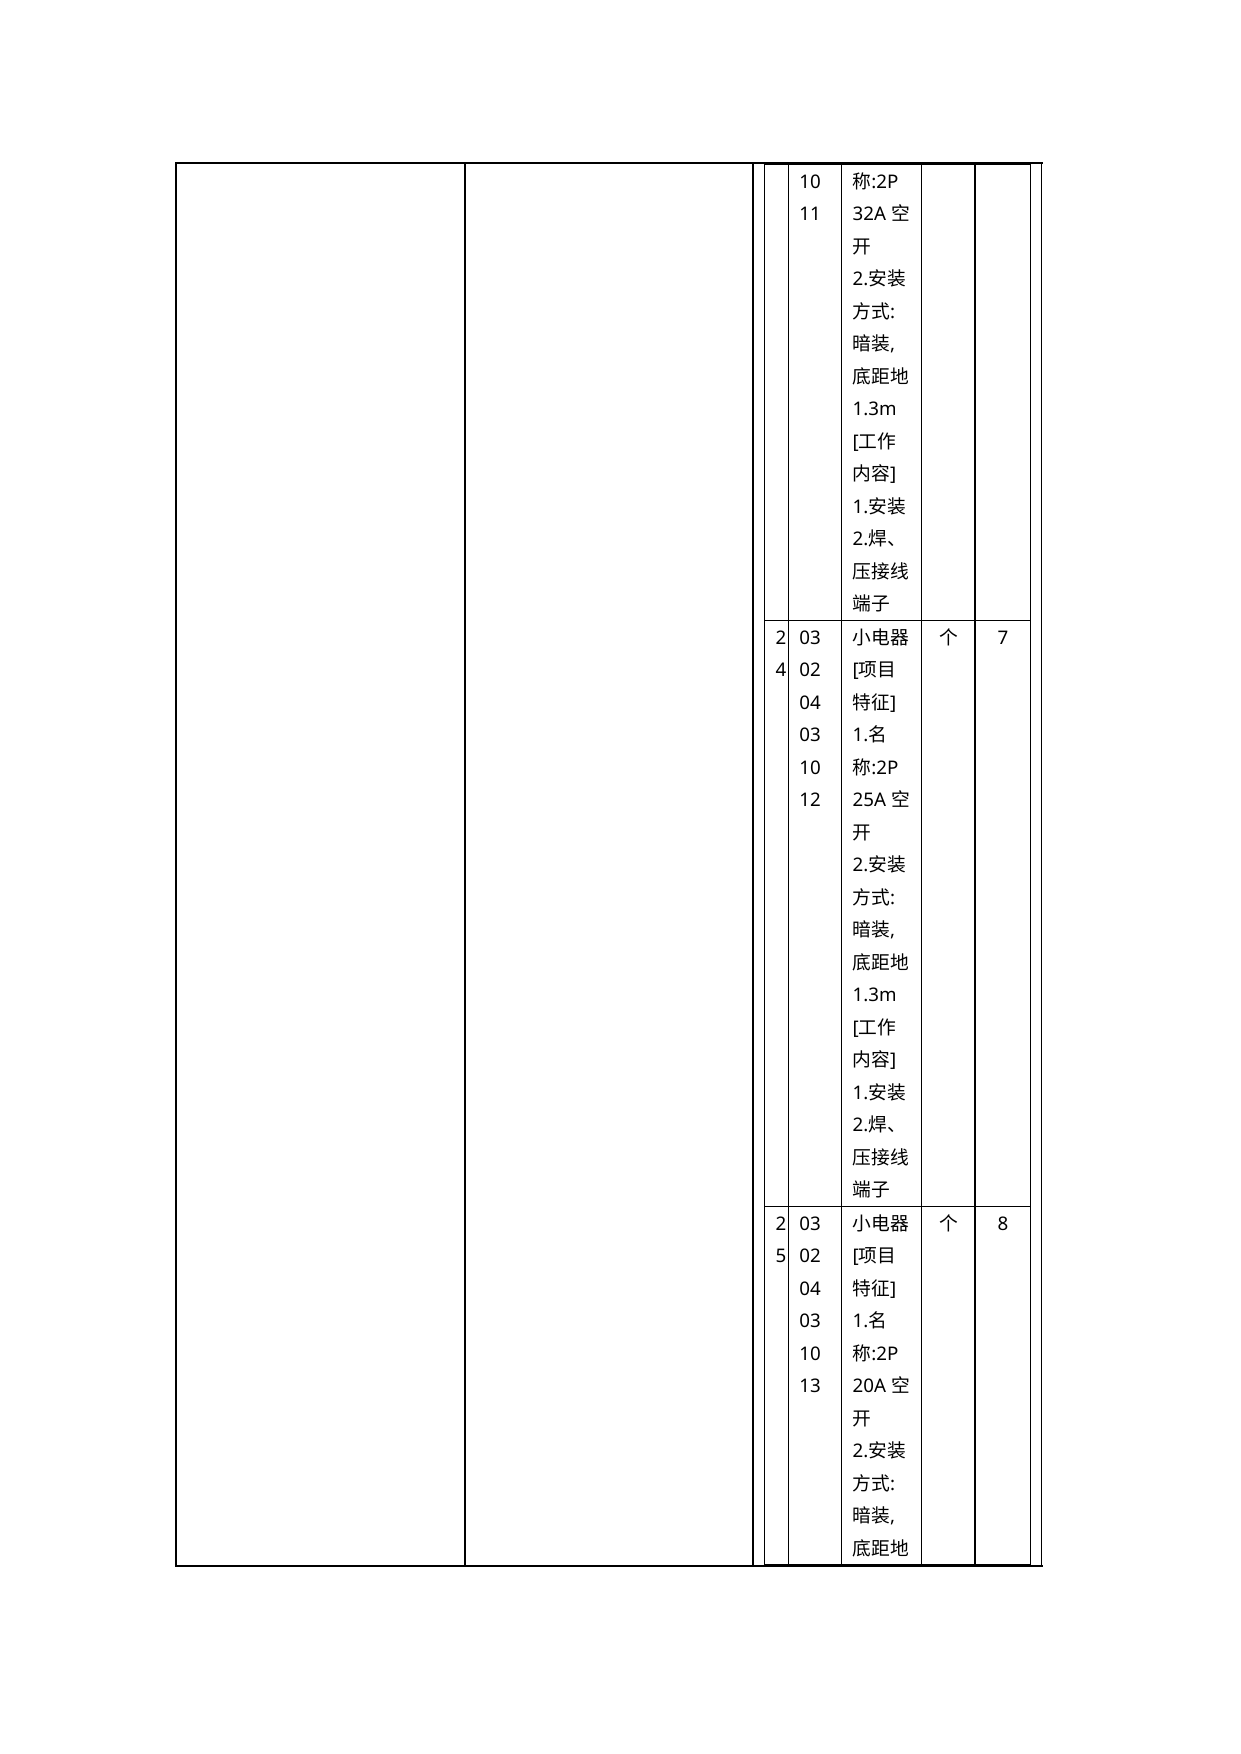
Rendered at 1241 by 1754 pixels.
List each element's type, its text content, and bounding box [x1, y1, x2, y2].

table_cell [842, 1207, 921, 1564]
table_cell [1031, 164, 1041, 1565]
table_cell [922, 1207, 974, 1564]
table_cell [976, 165, 1030, 620]
table_cell [789, 621, 841, 1206]
table_cell [842, 165, 921, 620]
table_cell [765, 621, 788, 1206]
table_cell [789, 1207, 841, 1564]
table_cell [976, 1207, 1030, 1564]
table_cell [842, 621, 921, 1206]
table_cell [789, 165, 841, 620]
table_cell [765, 165, 788, 620]
table_cell [976, 621, 1030, 1206]
table_cell [754, 164, 764, 1565]
table_cell [466, 164, 752, 1565]
table_cell [922, 165, 974, 620]
table_cell [765, 1207, 788, 1564]
table_cell 1 [177, 164, 464, 1565]
table_cell [922, 621, 974, 1206]
